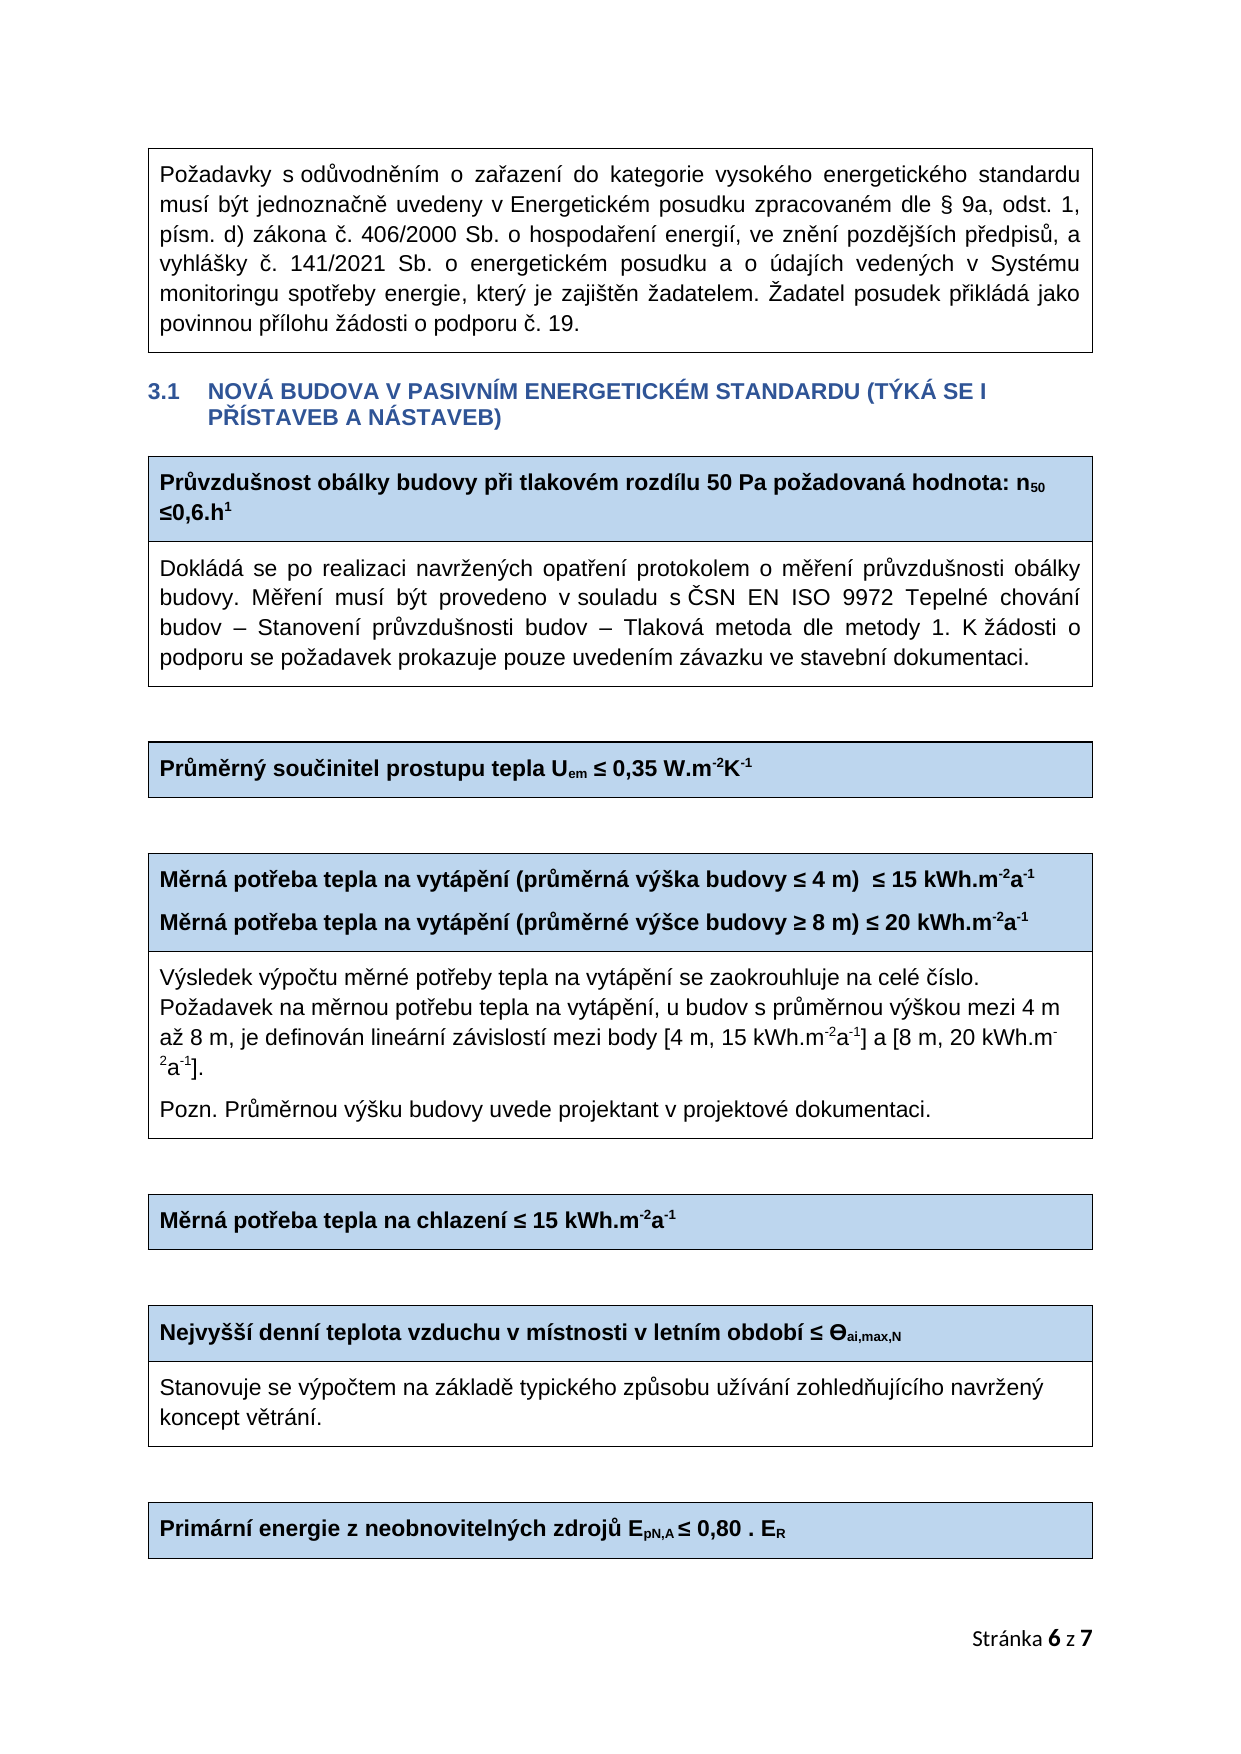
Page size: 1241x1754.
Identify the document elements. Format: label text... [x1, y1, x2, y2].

table_header Měrná potřeba tepla na vytápění (průměrná výška budovy ≤ 4 m) ≤ 15 kWh.m-2a-1 Měrná potřeba tepla na vytápění (průměrné výšce budovy ≥ 8 m) ≤ 20 kWh.m-2a-1 [149, 854, 1092, 951]
table_header Průvzdušnost obálky budovy při tlakovém rozdílu 50 Pa požadovaná hodnota: n50 ≤0,6.h1 [149, 457, 1092, 541]
table_header Nejvyšší denní teplota vzduchu v místnosti v letním období ≤ Ɵai,max,N [149, 1306, 1092, 1361]
subtitle Nová budova v pasivním energetickém standardu (týká se i přístaveb a nástaveb) [148, 378, 1093, 431]
table_header Měrná potřeba tepla na chlazení ≤ 15 kWh.m-2a-1 [149, 1195, 1092, 1249]
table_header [149, 149, 1092, 352]
table_cell Výsledek výpočtu měrné potřeby tepla na vytápění se zaokrouhluje na celé číslo. Požadavek na měrnou potřebu tepla na vytápění, u budov s průměrnou výškou mezi 4 m až 8 m, je definován lineární závislostí mezi body [4 m, 15 kWh.m-2a-1] a [8 m, 20 kWh.m-2a-1]. Pozn. Průměrnou výšku budovy uvede projektant v projektové dokumentaci. [149, 952, 1092, 1138]
table_cell Dokládá se po realizaci navržených opatření protokolem o měření průvzdušnosti obálky budovy. Měření musí být provedeno v souladu s ČSN EN ISO 9972 Tepelné chování budov – Stanovení průvzdušnosti budov – Tlaková metoda dle metody 1. K žádosti o podporu se požadavek prokazuje pouze uvedením závazku ve stavební dokumentaci. [149, 542, 1092, 686]
table_header Primární energie z neobnovitelných zdrojů EpN,A ≤ 0,80 . ER [149, 1503, 1092, 1558]
table_cell Stanovuje se výpočtem na základě typického způsobu užívání zohledňujícího navržený koncept větrání. [149, 1362, 1092, 1446]
table_header Průměrný součinitel prostupu tepla Uem ≤ 0,35 W.m-2K-1 [149, 743, 1092, 797]
